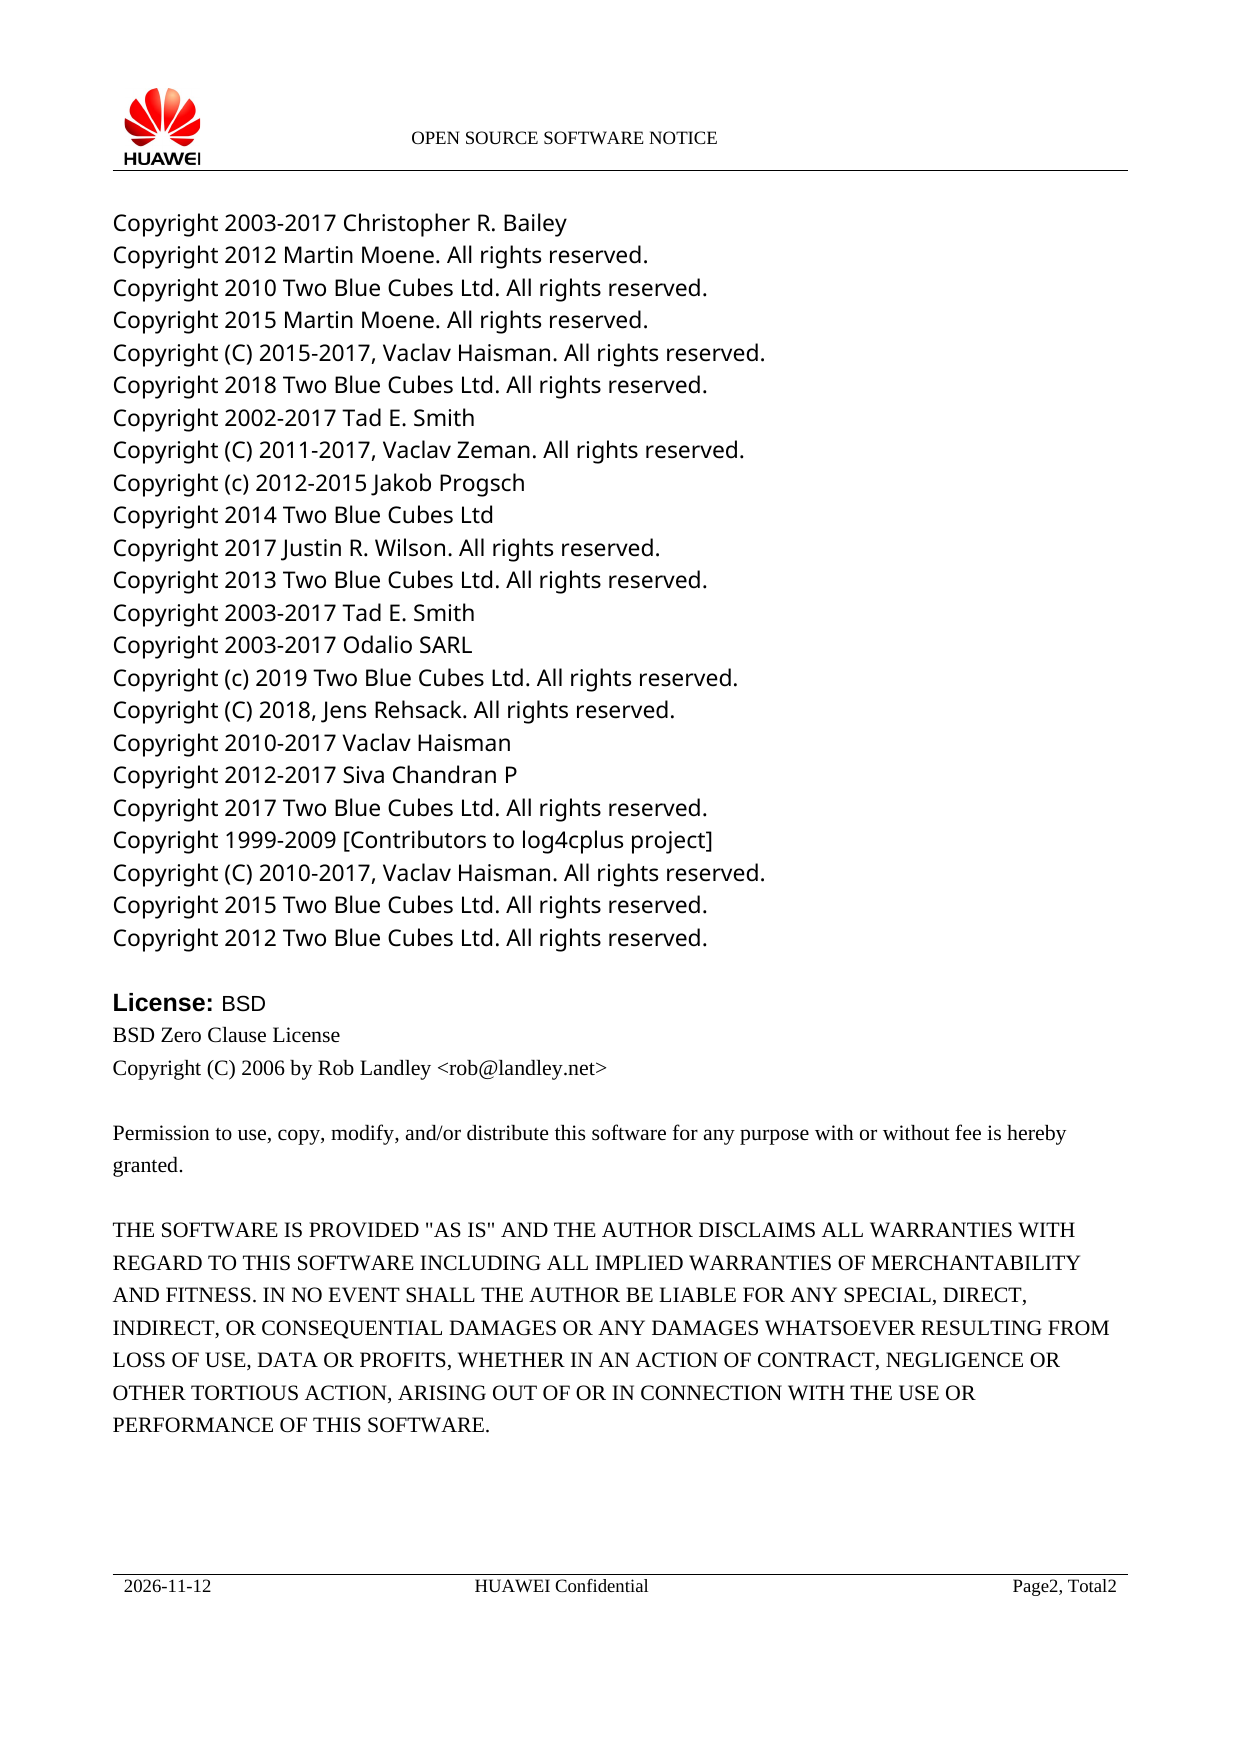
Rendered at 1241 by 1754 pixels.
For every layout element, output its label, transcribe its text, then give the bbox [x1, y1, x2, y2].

picture [124, 88, 201, 165]
text BSD Zero Clause License Copyright (C) 2006 by Rob Landley <rob@landley.net> Permission to use, copy, modify, and/or distribute this software for any purpose with or without fee is hereby granted. THE SOFTWARE IS PROVIDED "AS IS" AND THE AUTHOR DISCLAIMS ALL WARRANTIES WITH REGARD TO THIS SOFTWARE INCLUDING ALL IMPLIED WARRANTIES OF MERCHANTABILITY AND FITNESS. IN NO EVENT SHALL THE AUTHOR BE LIABLE FOR ANY SPECIAL, DIRECT, INDIRECT, OR CONSEQUENTIAL DAMAGES OR ANY DAMAGES WHATSOEVER RESULTING FROM LOSS OF USE, DATA OR PROFITS, WHETHER IN AN ACTION OF CONTRACT, NEGLIGENCE OR OTHER TORTIOUS ACTION, ARISING OUT OF OR IN CONNECTION WITH THE USE OR PERFORMANCE OF THIS SOFTWARE. [112, 1019, 1128, 1474]
text License: BSD [112, 986, 1128, 1019]
